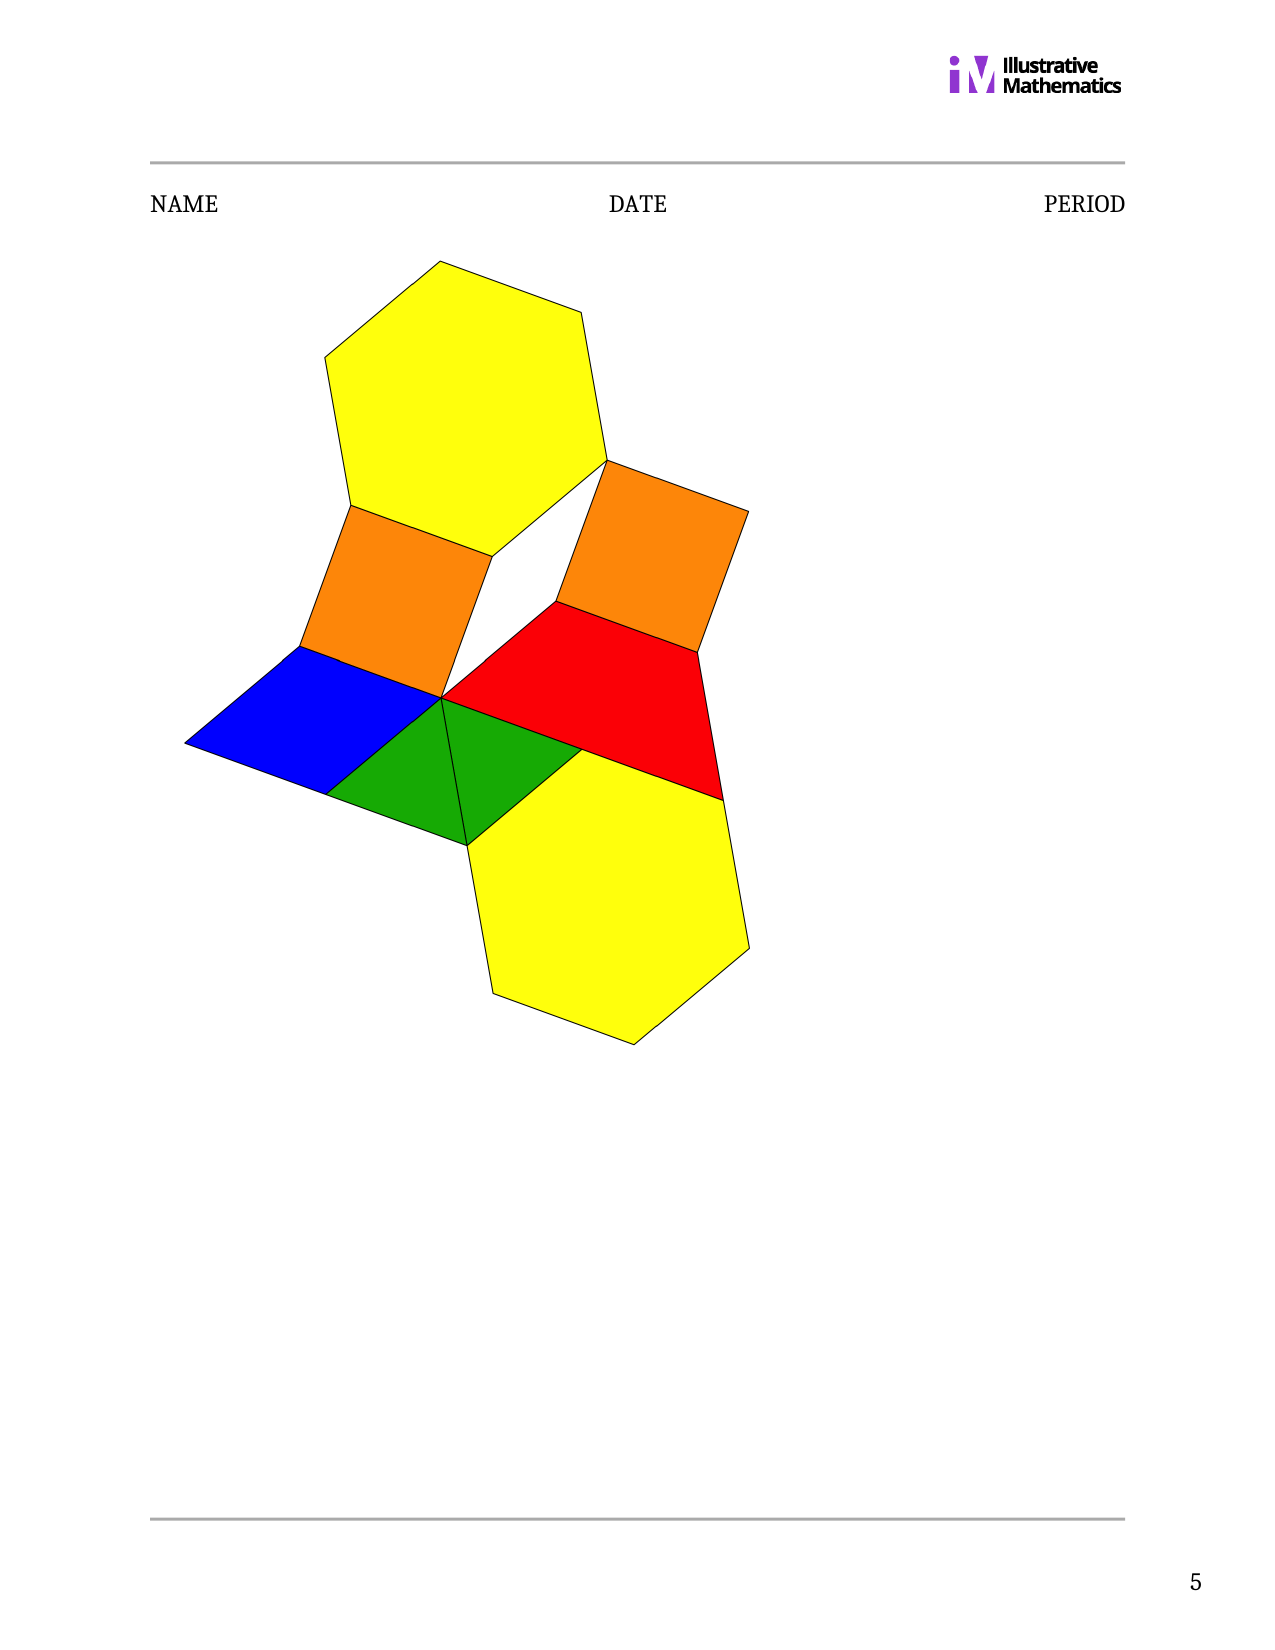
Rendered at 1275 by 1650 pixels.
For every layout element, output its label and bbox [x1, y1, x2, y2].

picture [949, 55, 1121, 93]
picture [168, 247, 900, 1073]
